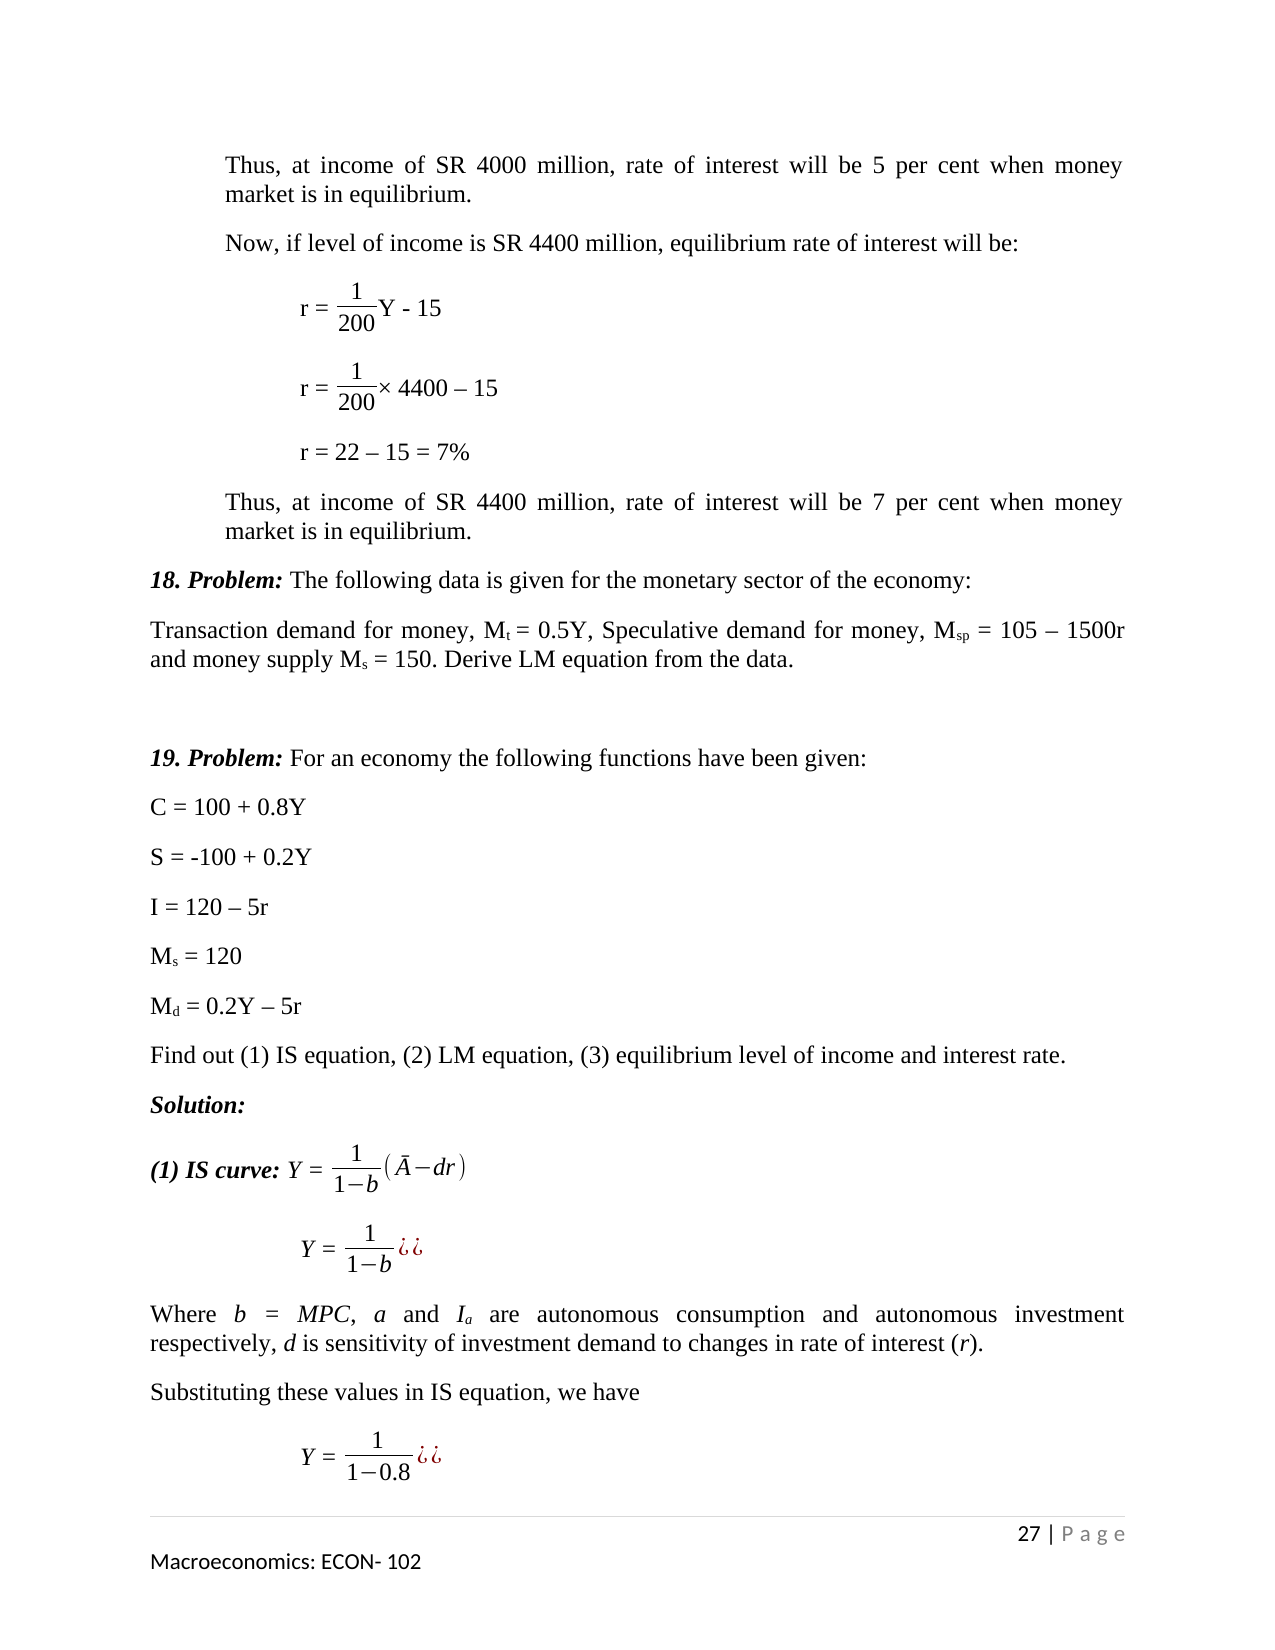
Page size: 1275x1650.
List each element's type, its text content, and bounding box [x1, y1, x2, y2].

text Find out (1) IS equation, (2) LM equation, (3) equilibrium level of income and interest rate. [150, 1040, 1125, 1069]
text C = 100 + 0.8Y [150, 792, 1125, 821]
text Solution: [150, 1090, 1125, 1119]
text S = -100 + 0.2Y [150, 842, 1125, 871]
text Now, if level of income is SR 4400 million, equilibrium rate of interest will be: [150, 228, 1125, 257]
text r = 22 – 15 = 7% [225, 437, 1125, 466]
text r = Y - 15 [225, 278, 1125, 337]
text 19. Problem: For an economy the following functions have been given: [150, 743, 1125, 772]
text Where b = MPC, a and Ia are autonomous consumption and autonomous investment respectively, d is sensitivity of investment demand to changes in rate of interest (r). [150, 1299, 1125, 1357]
text 18. Problem: The following data is given for the monetary sector of the economy: [150, 565, 1125, 594]
text Y = [225, 1427, 1125, 1486]
text r = × 4400 – 15 [225, 358, 1125, 417]
text Ms = 120 [150, 941, 1125, 970]
text I = 120 – 5r [150, 892, 1125, 920]
text Thus, at income of SR 4000 million, rate of interest will be 5 per cent when money market is in equilibrium. [225, 150, 1125, 207]
text Substituting these values in IS equation, we have [150, 1377, 1125, 1406]
text Y = [225, 1219, 1125, 1278]
text Thus, at income of SR 4400 million, rate of interest will be 7 per cent when money market is in equilibrium. [225, 487, 1125, 544]
text Md = 0.2Y – 5r [150, 991, 1125, 1019]
text Transaction demand for money, Mt = 0.5Y, Speculative demand for money, Msp = 105 – 1500r and money supply Ms = 150. Derive LM equation from the data. [150, 615, 1125, 672]
text (1) IS curve: Y = [150, 1139, 1125, 1198]
